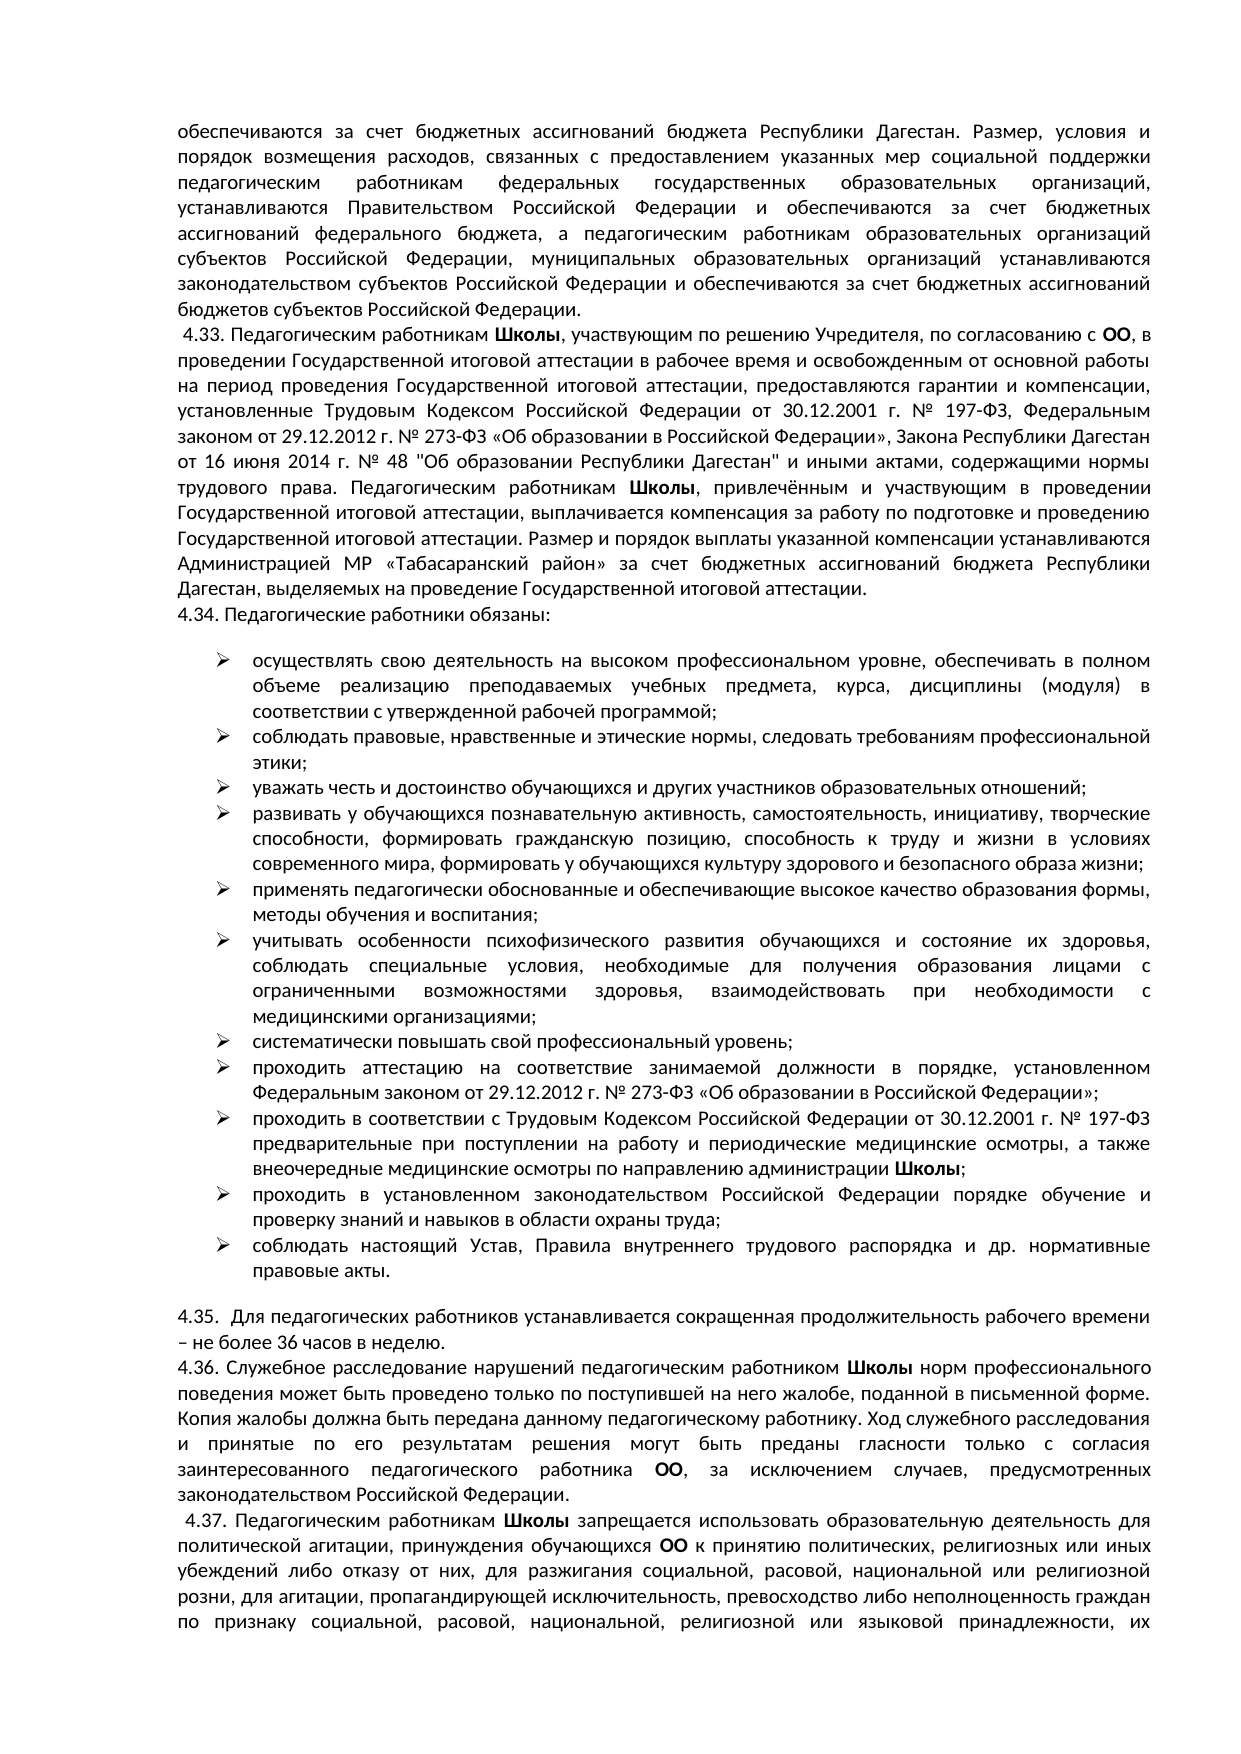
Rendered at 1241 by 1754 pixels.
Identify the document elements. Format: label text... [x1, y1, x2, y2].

list проходить в установленном законодательством Российской Федерации порядке обучение и проверку знаний и навыков в области охраны труда; [215, 1181, 1152, 1232]
text 4.34. Педагогические работники обязаны: [177, 601, 1152, 626]
text 4.35. Для педагогических работников устанавливается сокращенная продолжительность рабочего времени – не более 36 часов в неделю. [177, 1303, 1152, 1354]
list проходить в соответствии с Трудовым Кодексом Российской Федерации от 30.12.2001 г. № 197-ФЗ предварительные при поступлении на работу и периодические медицинские осмотры, а также внеочередные медицинские осмотры по направлению администрации Школы; [215, 1105, 1152, 1181]
list развивать у обучающихся познавательную активность, самостоятельность, инициативу, творческие способности, формировать гражданскую позицию, способность к труду и жизни в условиях современного мира, формировать у обучающихся культуру здорового и безопасного образа жизни; [215, 800, 1152, 876]
list соблюдать правовые, нравственные и этические нормы, следовать требованиям профессиональной этики; [215, 723, 1152, 774]
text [177, 118, 1152, 321]
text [177, 1507, 1152, 1634]
list систематически повышать свой профессиональный уровень; [215, 1028, 1152, 1054]
text 4.36. Служебное расследование нарушений педагогическим работником Школы норм профессионального поведения может быть проведено только по поступившей на него жалобе, поданной в письменной форме. Копия жалобы должна быть передана данному педагогическому работнику. Ход служебного расследования и принятые по его результатам решения могут быть преданы гласности только с согласия заинтересованного педагогического работника ОО, за исключением случаев, предусмотренных законодательством Российской Федерации. [177, 1354, 1152, 1507]
list соблюдать настоящий Устав, Правила внутреннего трудового распорядка и др. нормативные правовые акты. [215, 1232, 1152, 1283]
list осуществлять свою деятельность на высоком профессиональном уровне, обеспечивать в полном объеме реализацию преподаваемых учебных предмета, курса, дисциплины (модуля) в соответствии с утвержденной рабочей программой; [215, 647, 1152, 723]
list учитывать особенности психофизического развития обучающихся и состояние их здоровья, соблюдать специальные условия, необходимые для получения образования лицами с ограниченными возможностями здоровья, взаимодействовать при необходимости с медицинскими организациями; [215, 927, 1152, 1028]
list уважать честь и достоинство обучающихся и других участников образовательных отношений; [215, 774, 1152, 800]
list применять педагогически обоснованные и обеспечивающие высокое качество образования формы, методы обучения и воспитания; [215, 876, 1152, 927]
list проходить аттестацию на соответствие занимаемой должности в порядке, установленном Федеральным законом от 29.12.2012 г. № 273-ФЗ «Об образовании в Российской Федерации»; [215, 1054, 1152, 1105]
text 4.33. Педагогическим работникам Школы, участвующим по решению Учредителя, по согласованию с ОО, в проведении Государственной итоговой аттестации в рабочее время и освобожденным от основной работы на период проведения Государственной итоговой аттестации, предоставляются гарантии и компенсации, установленные Трудовым Кодексом Российской Федерации от 30.12.2001 г. № 197-ФЗ, Федеральным законом от 29.12.2012 г. № 273-ФЗ «Об образовании в Российской Федерации», Закона Республики Дагестан от 16 июня 2014 г. № 48 "Об образовании Республики Дагестан" и иными актами, содержащими нормы трудового права. Педагогическим работникам Школы, привлечённым и участвующим в проведении Государственной итоговой аттестации, выплачивается компенсация за работу по подготовке и проведению Государственной итоговой аттестации. Размер и порядок выплаты указанной компенсации устанавливаются Администрацией МР «Табасаранский район» за счет бюджетных ассигнований бюджета Республики Дагестан, выделяемых на проведение Государственной итоговой аттестации. [177, 321, 1152, 601]
